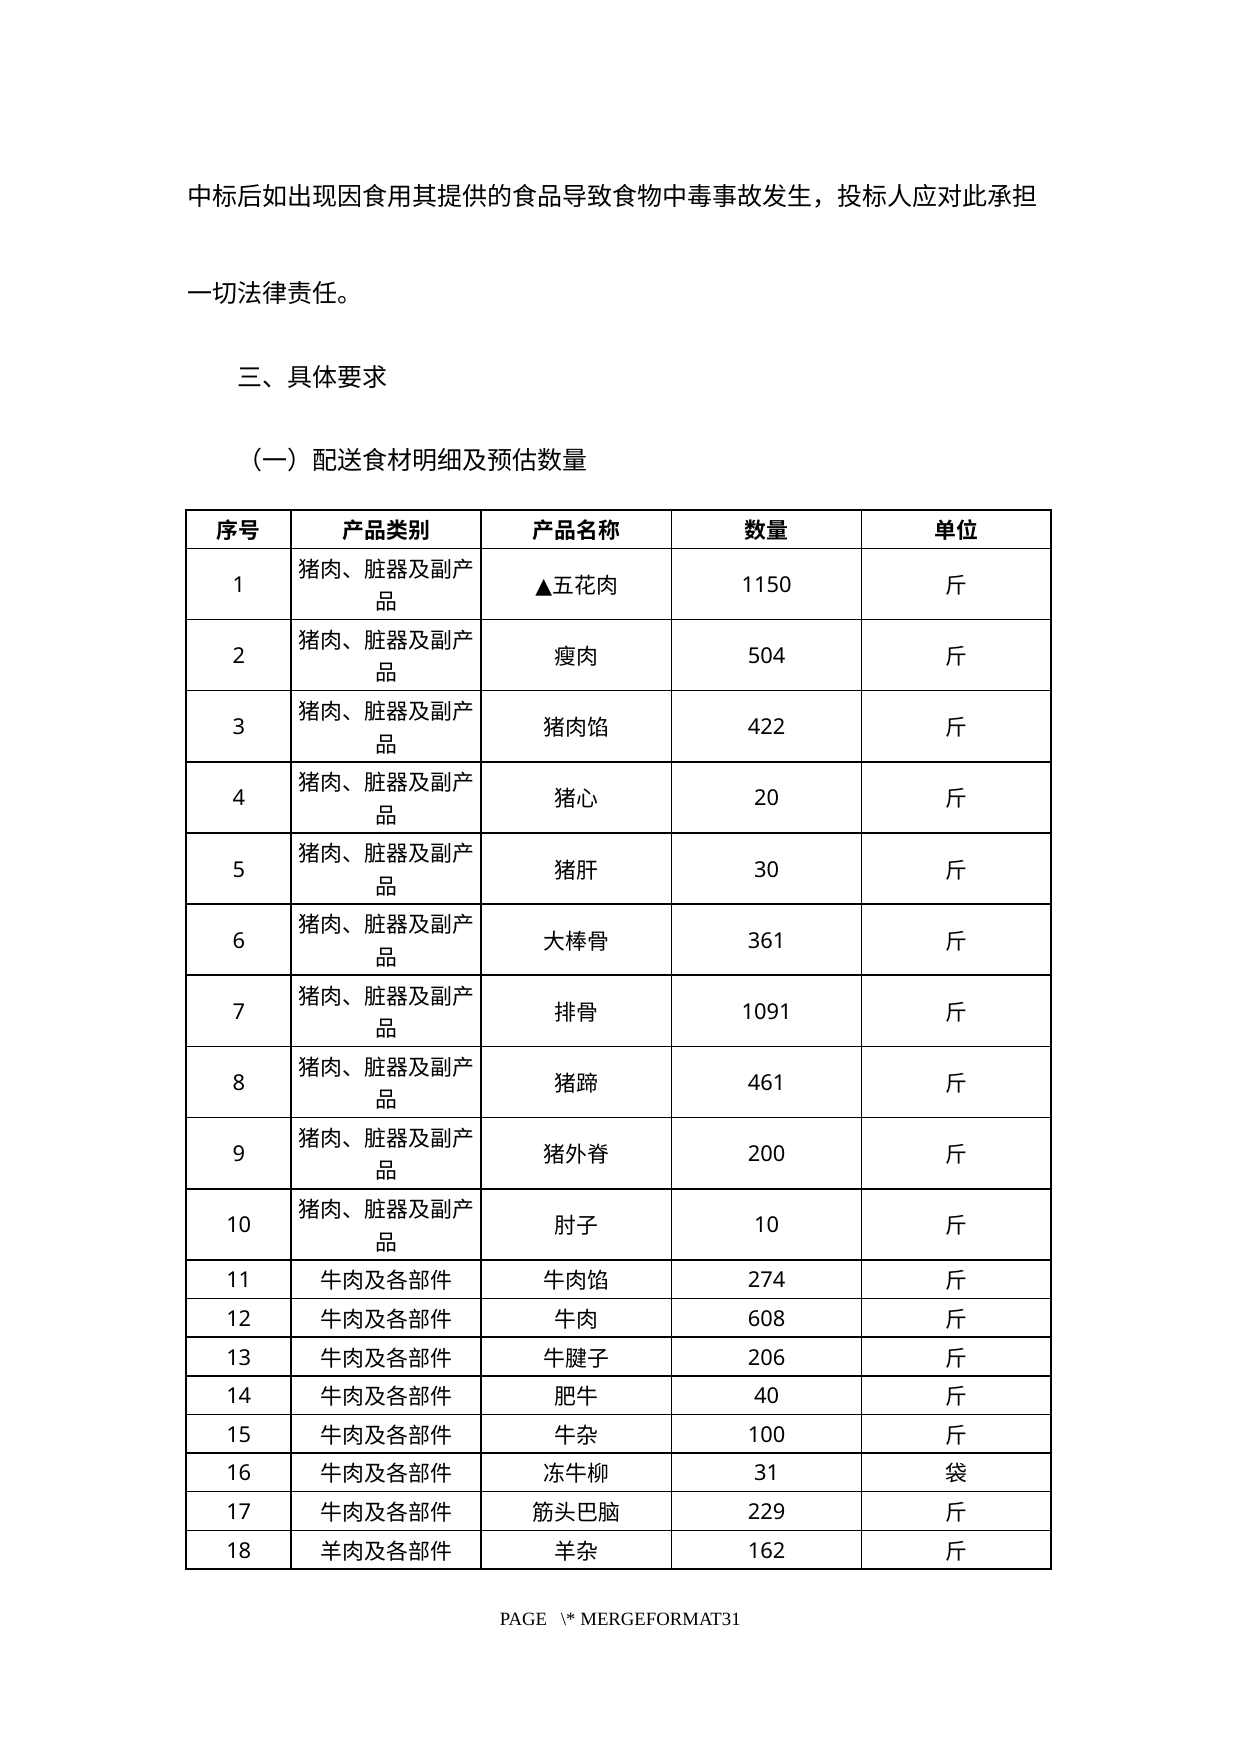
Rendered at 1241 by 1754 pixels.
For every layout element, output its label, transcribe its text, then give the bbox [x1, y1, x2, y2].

table_cell 10 [187, 1190, 290, 1259]
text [187, 162, 1053, 324]
table_cell 猪肉、脏器及副产品 [292, 691, 480, 761]
table_cell 大棒骨 [482, 905, 671, 974]
table_cell 31 [672, 1454, 861, 1491]
table_cell 20 [672, 763, 861, 832]
table_cell 袋 [862, 1454, 1050, 1491]
table_cell 肥牛 [482, 1377, 671, 1413]
table_cell 牛肉及各部件 [292, 1261, 480, 1298]
table_cell 斤 [862, 1338, 1050, 1375]
table_cell 4 [187, 763, 290, 832]
table_cell 9 [187, 1118, 290, 1188]
table_cell 冻牛柳 [482, 1454, 671, 1491]
table_cell 牛肉及各部件 [292, 1299, 480, 1336]
table_cell 12 [187, 1299, 290, 1336]
table_cell 6 [187, 905, 290, 974]
table_cell 斤 [862, 834, 1050, 903]
table_cell 斤 [862, 549, 1050, 619]
table_cell 斤 [862, 1261, 1050, 1298]
table_cell 162 [672, 1531, 861, 1568]
table_cell 排骨 [482, 976, 671, 1046]
table_cell 18 [187, 1531, 290, 1568]
table_cell 猪心 [482, 763, 671, 832]
text （一）配送食材明细及预估数量 [187, 426, 1053, 491]
table_cell 13 [187, 1338, 290, 1375]
table_cell 100 [672, 1415, 861, 1452]
table_cell 11 [187, 1261, 290, 1298]
table_cell 461 [672, 1047, 861, 1117]
table_cell 斤 [862, 1047, 1050, 1117]
table_cell 1091 [672, 976, 861, 1046]
table_cell 牛肉及各部件 [292, 1454, 480, 1491]
table_cell 504 [672, 620, 861, 690]
table_cell 422 [672, 691, 861, 761]
table_cell 猪蹄 [482, 1047, 671, 1117]
table_cell 3 [187, 691, 290, 761]
table_cell 斤 [862, 976, 1050, 1046]
table_cell 16 [187, 1454, 290, 1491]
table_cell 1 [187, 549, 290, 619]
table_cell 牛肉及各部件 [292, 1377, 480, 1413]
text 三、具体要求 [187, 343, 1053, 408]
table_cell 瘦肉 [482, 620, 671, 690]
table_cell 猪肉、脏器及副产品 [292, 976, 480, 1046]
table_cell 361 [672, 905, 861, 974]
table_cell 274 [672, 1261, 861, 1298]
table_cell 5 [187, 834, 290, 903]
table_cell 206 [672, 1338, 861, 1375]
table_cell 斤 [862, 1190, 1050, 1259]
table_cell 肘子 [482, 1190, 671, 1259]
table_cell 猪肉、脏器及副产品 [292, 549, 480, 619]
table_cell 斤 [862, 1492, 1050, 1529]
table_header 产品名称 [482, 511, 671, 547]
table_cell 229 [672, 1492, 861, 1529]
table_cell 15 [187, 1415, 290, 1452]
table_cell 牛肉及各部件 [292, 1415, 480, 1452]
table_cell 猪肉、脏器及副产品 [292, 905, 480, 974]
table_cell 牛肉馅 [482, 1261, 671, 1298]
table_cell 斤 [862, 1415, 1050, 1452]
table_cell 斤 [862, 1531, 1050, 1568]
table_header 序号 [187, 511, 290, 547]
table_cell 牛肉 [482, 1299, 671, 1336]
table_cell 猪肉、脏器及副产品 [292, 1190, 480, 1259]
table_cell 斤 [862, 1377, 1050, 1413]
table_cell 猪外脊 [482, 1118, 671, 1188]
table_cell 猪肉馅 [482, 691, 671, 761]
table_cell 17 [187, 1492, 290, 1529]
table_cell 8 [187, 1047, 290, 1117]
table_cell 14 [187, 1377, 290, 1413]
table_cell 猪肉、脏器及副产品 [292, 620, 480, 690]
table_cell 斤 [862, 1299, 1050, 1336]
table_cell 猪肉、脏器及副产品 [292, 834, 480, 903]
table_cell 猪肝 [482, 834, 671, 903]
table_cell 1150 [672, 549, 861, 619]
table_cell 羊肉及各部件 [292, 1531, 480, 1568]
table_cell 斤 [862, 620, 1050, 690]
table_cell 猪肉、脏器及副产品 [292, 1118, 480, 1188]
table_header 产品类别 [292, 511, 480, 547]
table_header 单位 [862, 511, 1050, 547]
table_cell 牛肉及各部件 [292, 1338, 480, 1375]
table_cell ▲五花肉 [482, 549, 671, 619]
table_cell 7 [187, 976, 290, 1046]
table_cell 2 [187, 620, 290, 690]
table_cell 斤 [862, 763, 1050, 832]
table_cell 608 [672, 1299, 861, 1336]
table_cell 斤 [862, 1118, 1050, 1188]
table_header 数量 [672, 511, 861, 547]
table_cell 斤 [862, 691, 1050, 761]
table_cell 牛腱子 [482, 1338, 671, 1375]
table_cell 牛肉及各部件 [292, 1492, 480, 1529]
table_cell 40 [672, 1377, 861, 1413]
table_cell 筋头巴脑 [482, 1492, 671, 1529]
table_cell 30 [672, 834, 861, 903]
table_cell 斤 [862, 905, 1050, 974]
table_cell 牛杂 [482, 1415, 671, 1452]
table_cell 200 [672, 1118, 861, 1188]
table_cell 猪肉、脏器及副产品 [292, 763, 480, 832]
table_cell 猪肉、脏器及副产品 [292, 1047, 480, 1117]
table_cell 10 [672, 1190, 861, 1259]
table_cell 羊杂 [482, 1531, 671, 1568]
